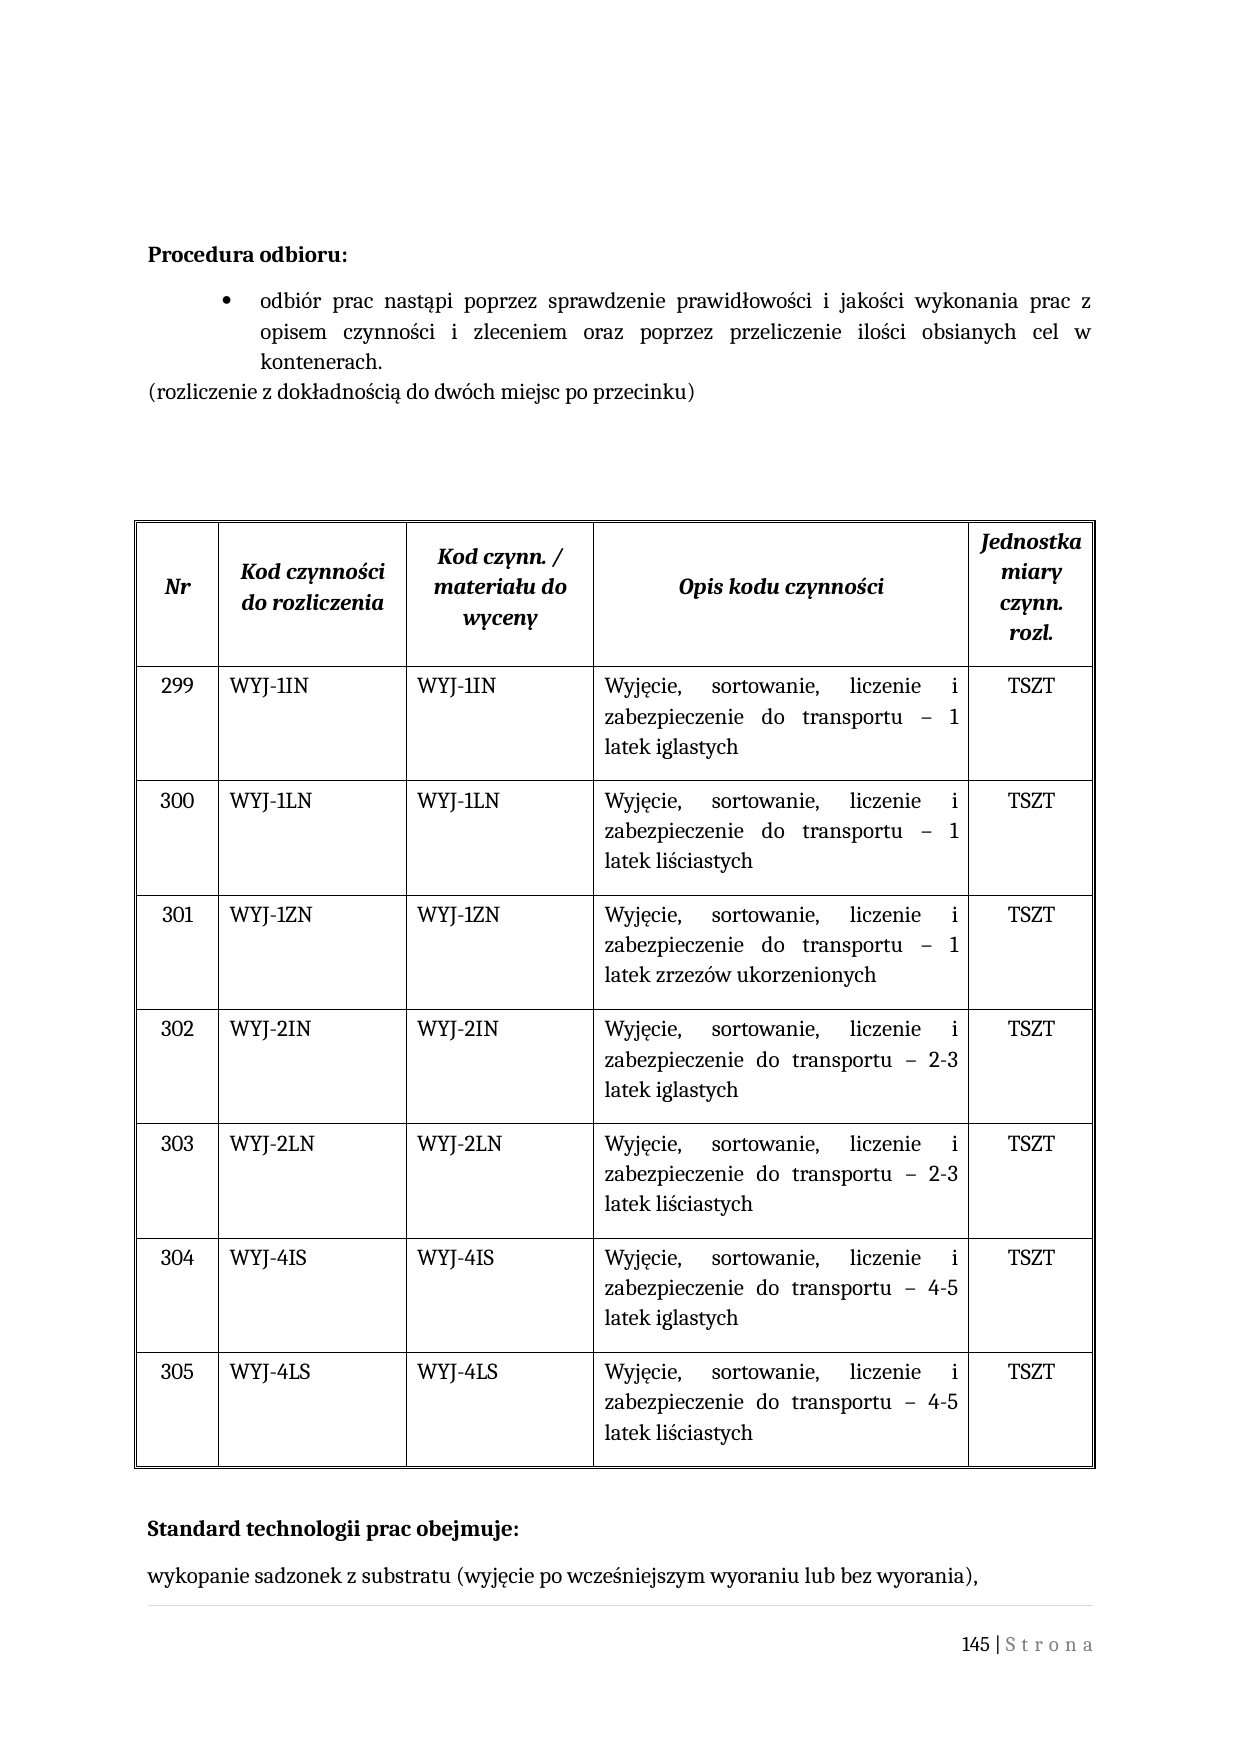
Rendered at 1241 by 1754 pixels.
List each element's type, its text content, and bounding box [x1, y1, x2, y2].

text Standard technologii prac obejmuje: [148, 1516, 1093, 1542]
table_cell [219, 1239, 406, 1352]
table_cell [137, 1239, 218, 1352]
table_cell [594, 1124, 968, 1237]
text Procedura odbioru: [148, 241, 1093, 268]
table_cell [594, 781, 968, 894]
list odbiór prac nastąpi poprzez sprawdzenie prawidłowości i jakości wykonania prac z opisem czynności i zleceniem oraz poprzez przeliczenie ilości obsianych cel w kontenerach. [223, 288, 1093, 375]
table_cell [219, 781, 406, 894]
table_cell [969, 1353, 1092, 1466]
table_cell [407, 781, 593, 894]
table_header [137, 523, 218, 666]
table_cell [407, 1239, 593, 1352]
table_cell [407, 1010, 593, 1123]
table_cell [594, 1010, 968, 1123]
text wykopanie sadzonek z substratu (wyjęcie po wcześniejszym wyoraniu lub bez wyorania), [148, 1563, 1093, 1589]
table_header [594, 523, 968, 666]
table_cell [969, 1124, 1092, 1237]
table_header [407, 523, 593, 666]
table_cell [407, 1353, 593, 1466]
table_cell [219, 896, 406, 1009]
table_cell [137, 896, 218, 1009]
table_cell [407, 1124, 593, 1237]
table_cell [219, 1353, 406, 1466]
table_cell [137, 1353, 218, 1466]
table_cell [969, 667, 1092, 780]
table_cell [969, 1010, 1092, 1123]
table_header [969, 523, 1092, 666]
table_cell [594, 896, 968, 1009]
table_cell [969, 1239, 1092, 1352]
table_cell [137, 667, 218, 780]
text (rozliczenie z dokładnością do dwóch miejsc po przecinku) [148, 379, 1093, 405]
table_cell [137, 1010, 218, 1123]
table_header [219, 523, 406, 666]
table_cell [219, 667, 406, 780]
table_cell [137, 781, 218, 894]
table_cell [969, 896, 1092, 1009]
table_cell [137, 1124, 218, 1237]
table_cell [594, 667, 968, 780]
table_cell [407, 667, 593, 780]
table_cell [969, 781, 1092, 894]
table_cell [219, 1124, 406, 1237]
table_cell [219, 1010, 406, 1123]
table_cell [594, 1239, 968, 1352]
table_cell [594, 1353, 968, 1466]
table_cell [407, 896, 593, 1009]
